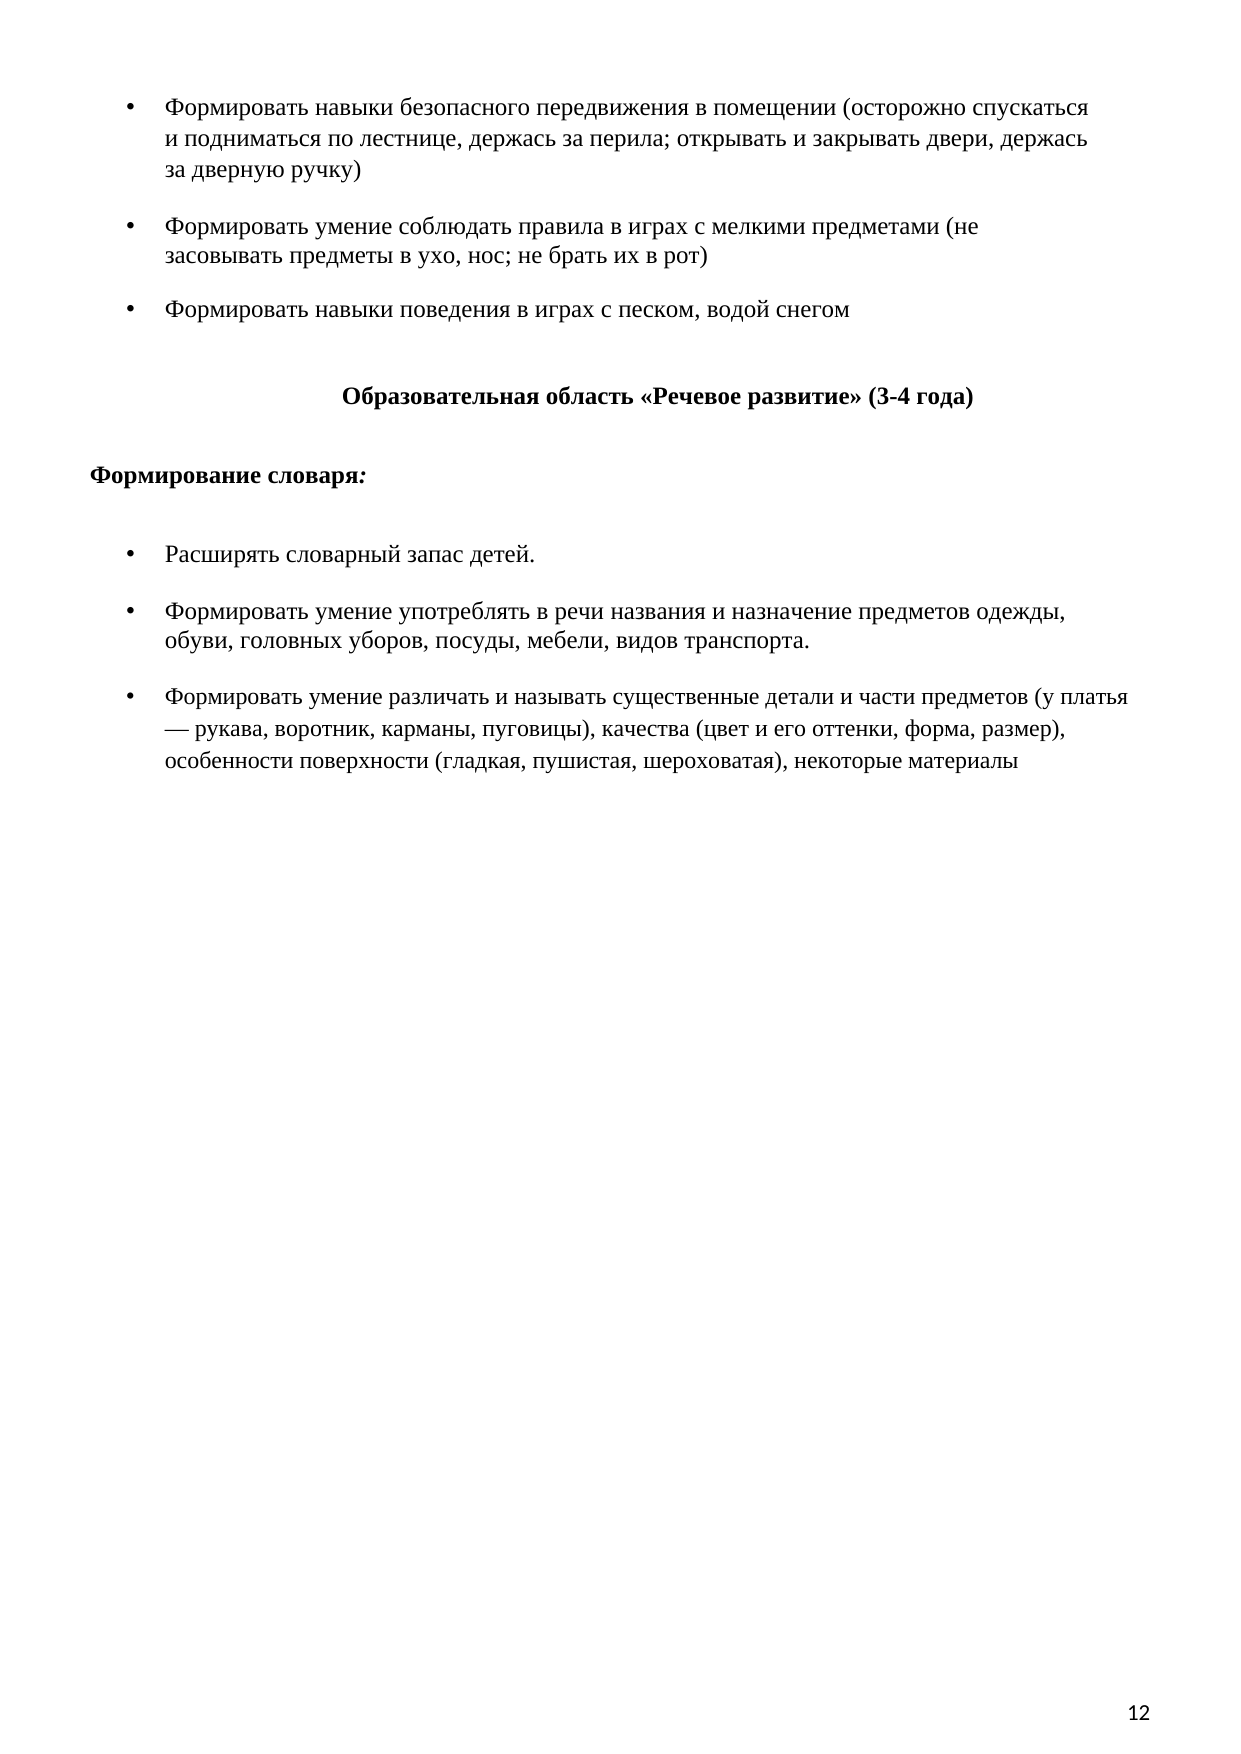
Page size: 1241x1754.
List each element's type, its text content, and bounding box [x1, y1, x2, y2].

text Формирование словаря: [89, 460, 1150, 489]
list Формировать умение соблюдать правила в играх с мелкими предметами (не засовывать предметы в ухо, нос; не брать их в рот) [126, 211, 1102, 269]
list Формировать навыки безопасного передвижения в помещении (осторожно спускаться и подниматься по лестнице, держась за перила; открывать и закрывать двери, держась за дверную ручку) [126, 92, 1108, 182]
text Образовательная область «Речевое развитие» (3-4 года) [342, 381, 1150, 410]
list Расширять словарный запас детей. [126, 539, 1150, 568]
list Формировать навыки поведения в играх с песком, водой снегом [126, 294, 1150, 323]
list Формировать умение употреблять в речи названия и назначение предметов одежды, обуви, головных уборов, посуды, мебели, видов транспорта. [126, 596, 1139, 654]
list Формировать умение различать и называть существенные детали и части предметов (у платья — рукава, воротник, карманы, пуговицы), качества (цвет и его оттенки, форма, размер), особенности поверхности (гладкая, пушистая, шероховатая), некоторые материалы [126, 682, 1150, 773]
